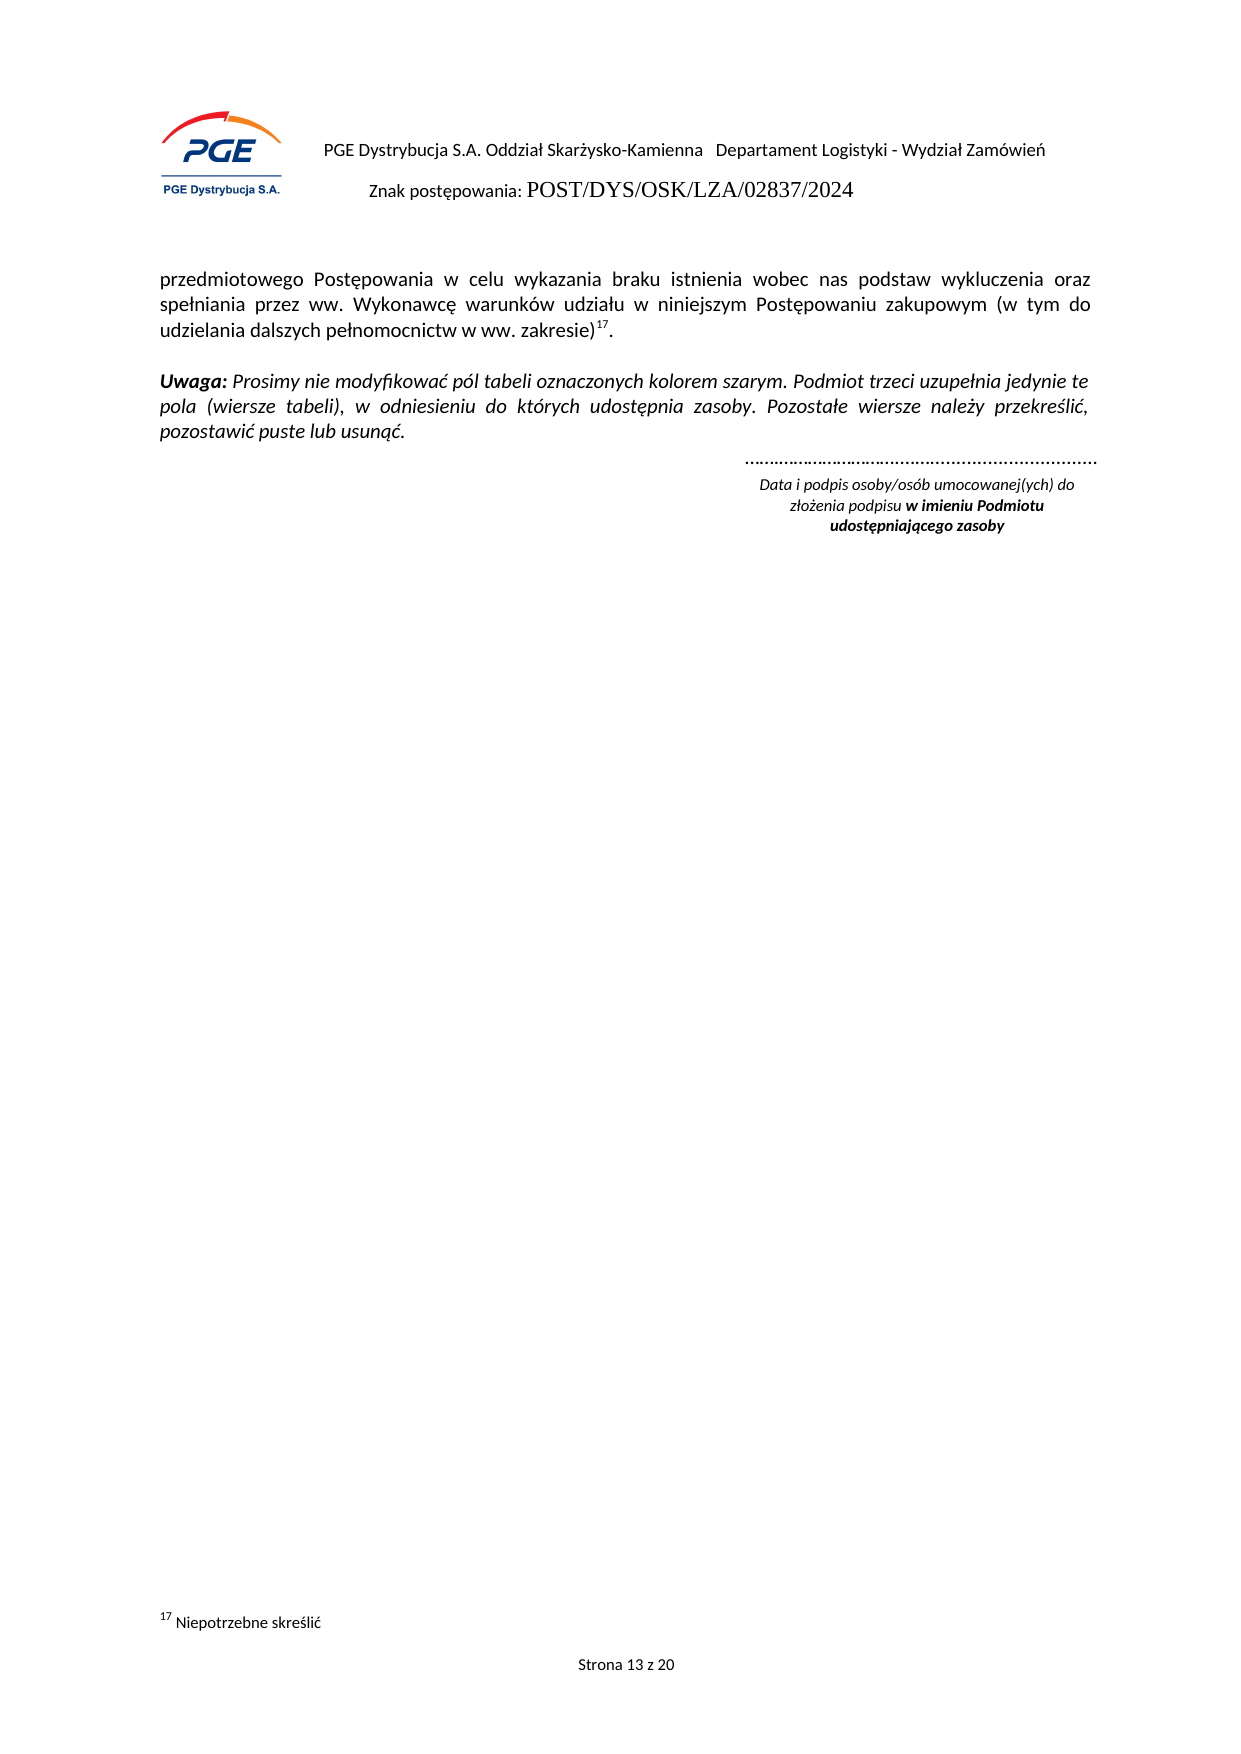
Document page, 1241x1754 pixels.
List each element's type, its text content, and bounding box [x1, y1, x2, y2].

text …….……………………....…................................ [159, 444, 1196, 469]
picture [159, 109, 283, 198]
text Data i podpis osoby/osób umocowanej(ych) do złożenia podpisu w imieniu Podmiotu udostępniającego zasoby [750, 474, 1086, 536]
text Uwaga: Prosimy nie modyfikować pól tabeli oznaczonych kolorem szarym. Podmiot trzeci uzupełnia jedynie te pola (wiersze tabeli), w odniesieniu do których udostępnia zasoby. Pozostałe wiersze należy przekreślić, pozostawić puste lub usunąć. [159, 368, 1093, 444]
